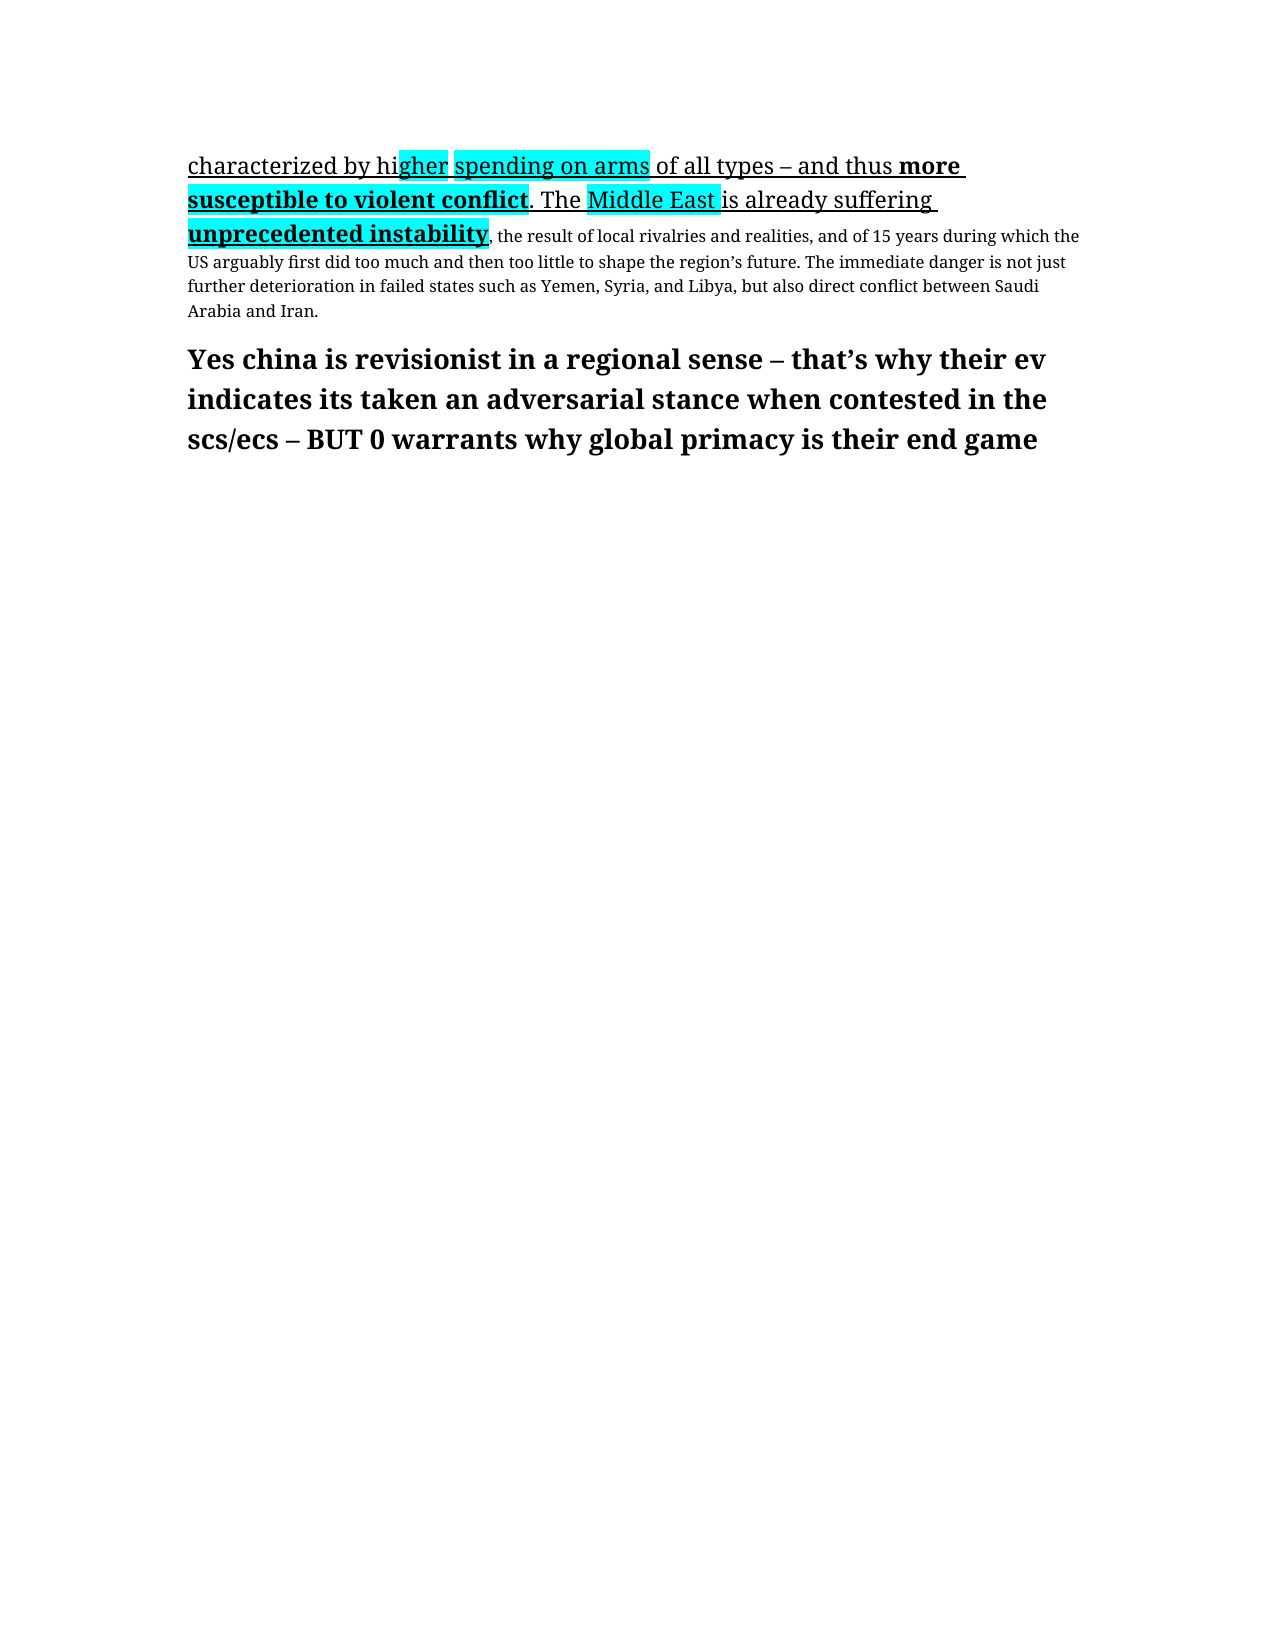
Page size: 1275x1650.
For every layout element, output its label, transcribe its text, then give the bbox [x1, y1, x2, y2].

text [187, 150, 1087, 322]
subtitle Yes china is revisionist in a regional sense – that’s why their ev indicates its taken an adversarial stance when contested in the scs/ecs – BUT 0 warrants why global primacy is their end game [187, 341, 1087, 457]
